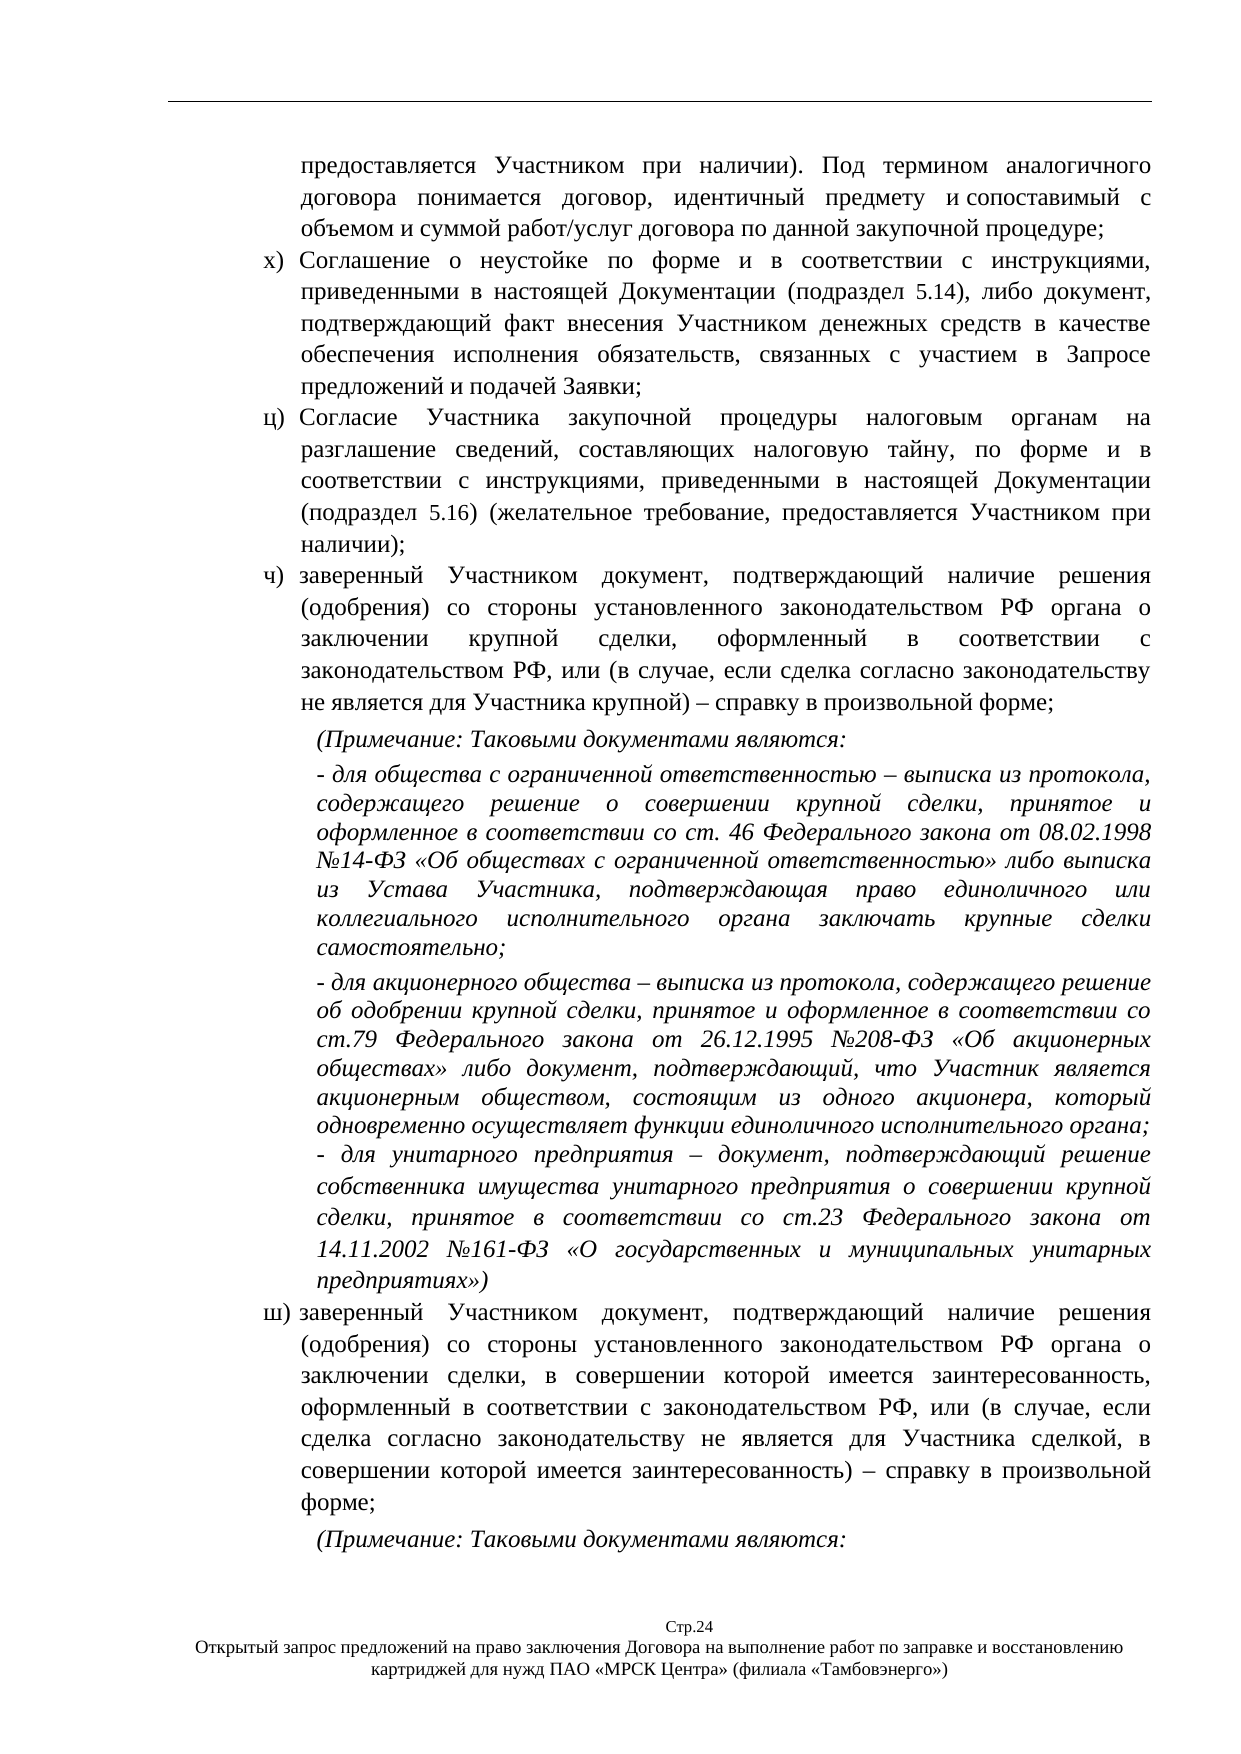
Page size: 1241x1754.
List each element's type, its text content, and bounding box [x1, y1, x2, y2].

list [263, 150, 1152, 242]
list - для акционерного общества – выписка из протокола, содержащего решение об одобрении крупной сделки, принятое и оформленное в соответствии со ст.79 Федерального закона от 26.12.1995 №208-ФЗ «Об акционерных обществах» либо документ, подтверждающий, что Участник является акционерным обществом, состоящим из одного акционера, который одновременно осуществляет функции единоличного исполнительного органа; [316, 967, 1152, 1139]
list (Примечание: Таковыми документами являются: [316, 724, 1152, 753]
list - для общества с ограниченной ответственностью – выписка из протокола, содержащего решение о совершении крупной сделки, принятое и оформленное в соответствии со ст. 46 Федерального закона от 08.02.1998 №14-ФЗ «Об обществах с ограниченной ответственностью» либо выписка из Устава Участника, подтверждающая право единоличного или коллегиального исполнительного органа заключать крупные сделки самостоятельно; [316, 759, 1152, 961]
list Соглашение о неустойке по форме и в соответствии с инструкциями, приведенными в настоящей Документации (подраздел 5.14), либо документ, подтверждающий факт внесения Участником денежных средств в качестве обеспечения исполнения обязательств, связанных с участием в Запросе предложений и подачей Заявки; [263, 245, 1152, 400]
list заверенный Участником документ, подтверждающий наличие решения (одобрения) со стороны установленного законодательством РФ органа о заключении крупной сделки, оформленный в соответствии с законодательством РФ, или (в случае, если сделка согласно законодательству не является для Участника крупной) – справку в произвольной форме; [263, 560, 1152, 715]
list заверенный Участником документ, подтверждающий наличие решения (одобрения) со стороны установленного законодательством РФ органа о заключении сделки, в совершении которой имеется заинтересованность, оформленный в соответствии с законодательством РФ, или (в случае, если сделка согласно законодательству не является для Участника сделкой, в совершении которой имеется заинтересованность) – справку в произвольной форме; [263, 1297, 1152, 1515]
list - для унитарного предприятия – документ, подтверждающий решение собственника имущества унитарного предприятия о совершении крупной сделки, принятое в соответствии со ст.23 Федерального закона от 14.11.2002 №161-ФЗ «О государственных и муниципальных унитарных предприятиях») [316, 1139, 1152, 1294]
list Согласие Участника закупочной процедуры налоговым органам на разглашение сведений, составляющих налоговую тайну, по форме и в соответствии с инструкциями, приведенными в настоящей Документации (подраздел 5.16) (желательное требование, предоставляется Участником при наличии); [263, 402, 1152, 557]
list (Примечание: Таковыми документами являются: [316, 1524, 1152, 1553]
